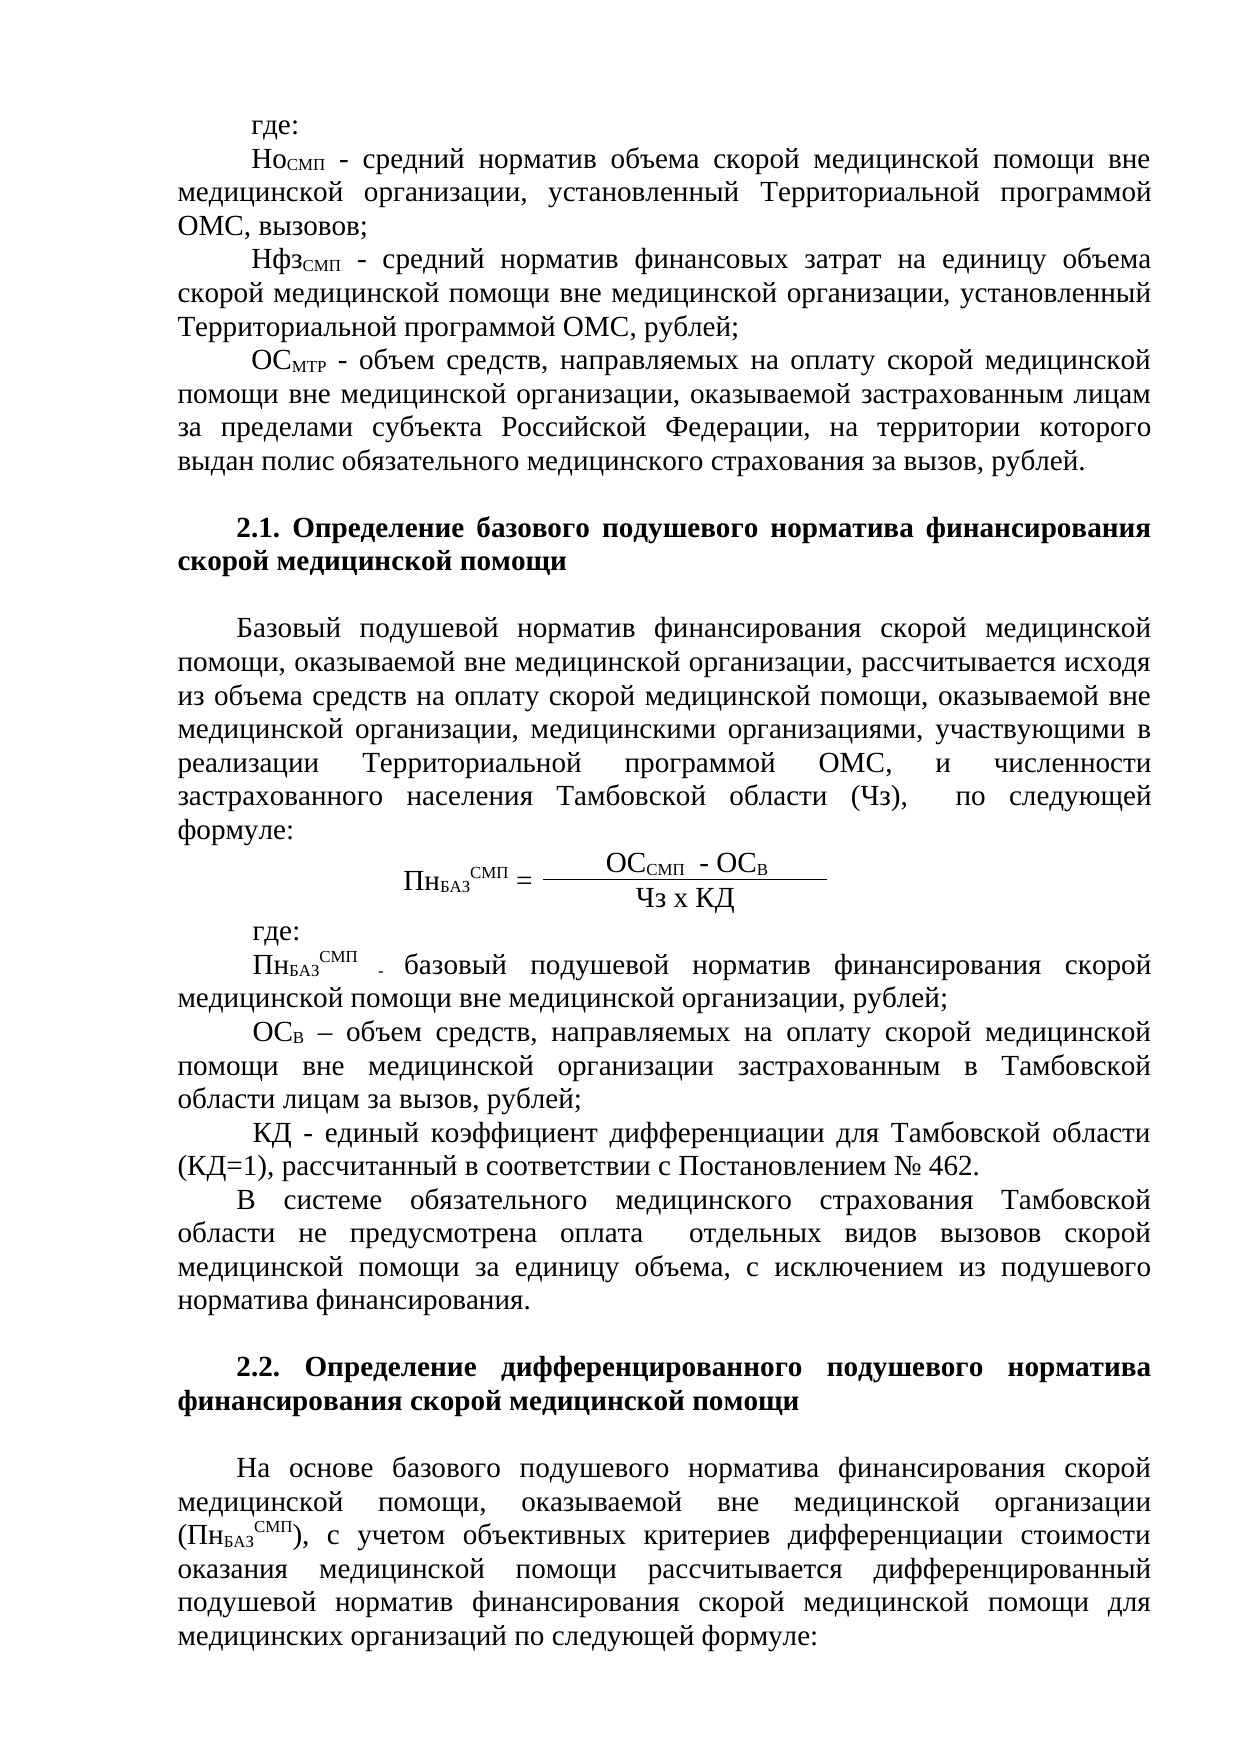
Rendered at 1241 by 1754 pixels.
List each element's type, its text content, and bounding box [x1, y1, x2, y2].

text ПнБАЗСМП - базовый подушевой норматив финансирования скорой медицинской помощи вне медицинской организации, рублей; [177, 947, 1152, 1014]
text КД - единый коэффициент дифференциации для Тамбовской области (КД=1), рассчитанный в соответствии с Постановлением № 462. [177, 1115, 1152, 1182]
text где: [177, 107, 1152, 141]
table_cell Чз х КД [543, 880, 827, 913]
text ОСВ – объем средств, направляемых на оплату скорой медицинской помощи вне медицинской организации застрахованным в Тамбовской области лицам за вызов, рублей; [177, 1014, 1152, 1115]
text НоСМП - средний норматив объема скорой медицинской помощи вне медицинской организации, установленный Территориальной программой ОМС, вызовов; [177, 141, 1152, 242]
table_header ОССМП - ОСВ [543, 845, 827, 879]
text Базовый подушевой норматив финансирования скорой медицинской помощи, оказываемой вне медицинской организации, рассчитывается исходя из объема средств на оплату скорой медицинской помощи, оказываемой вне медицинской организации, медицинскими организациями, участвующими в реализации Территориальной программой ОМС, и численности застрахованного населения Тамбовской области (Чз), по следующей формуле: [177, 611, 1152, 845]
text НфзСМП - средний норматив финансовых затрат на единицу объема скорой медицинской помощи вне медицинской организации, установленный Территориальной программой ОМС, рублей; [177, 242, 1152, 342]
text В системе обязательного медицинского страхования Тамбовской области не предусмотрена оплата отдельных видов вызовов скорой медицинской помощи за единицу объема, с исключением из подушевого норматива финансирования. [177, 1182, 1152, 1316]
text На основе базового подушевого норматива финансирования скорой медицинской помощи, оказываемой вне медицинской организации (ПнБАЗСМП), с учетом объективных критериев дифференциации стоимости оказания медицинской помощи рассчитывается дифференцированный подушевой норматив финансирования скорой медицинской помощи для медицинских организаций по следующей формуле: [177, 1450, 1152, 1651]
text 2.1. Определение базового подушевого норматива финансирования скорой медицинской помощи [177, 510, 1152, 577]
text ОСМТР - объем средств, направляемых на оплату скорой медицинской помощи вне медицинской организации, оказываемой застрахованным лицам за пределами субъекта Российской Федерации, на территории которого выдан полис обязательного медицинского страхования за вызов, рублей. [177, 342, 1152, 476]
table_header ПнБАЗСМП = [369, 845, 543, 913]
text где: [177, 913, 1152, 947]
text 2.2. Определение дифференцированного подушевого норматива финансирования скорой медицинской помощи [177, 1349, 1152, 1417]
